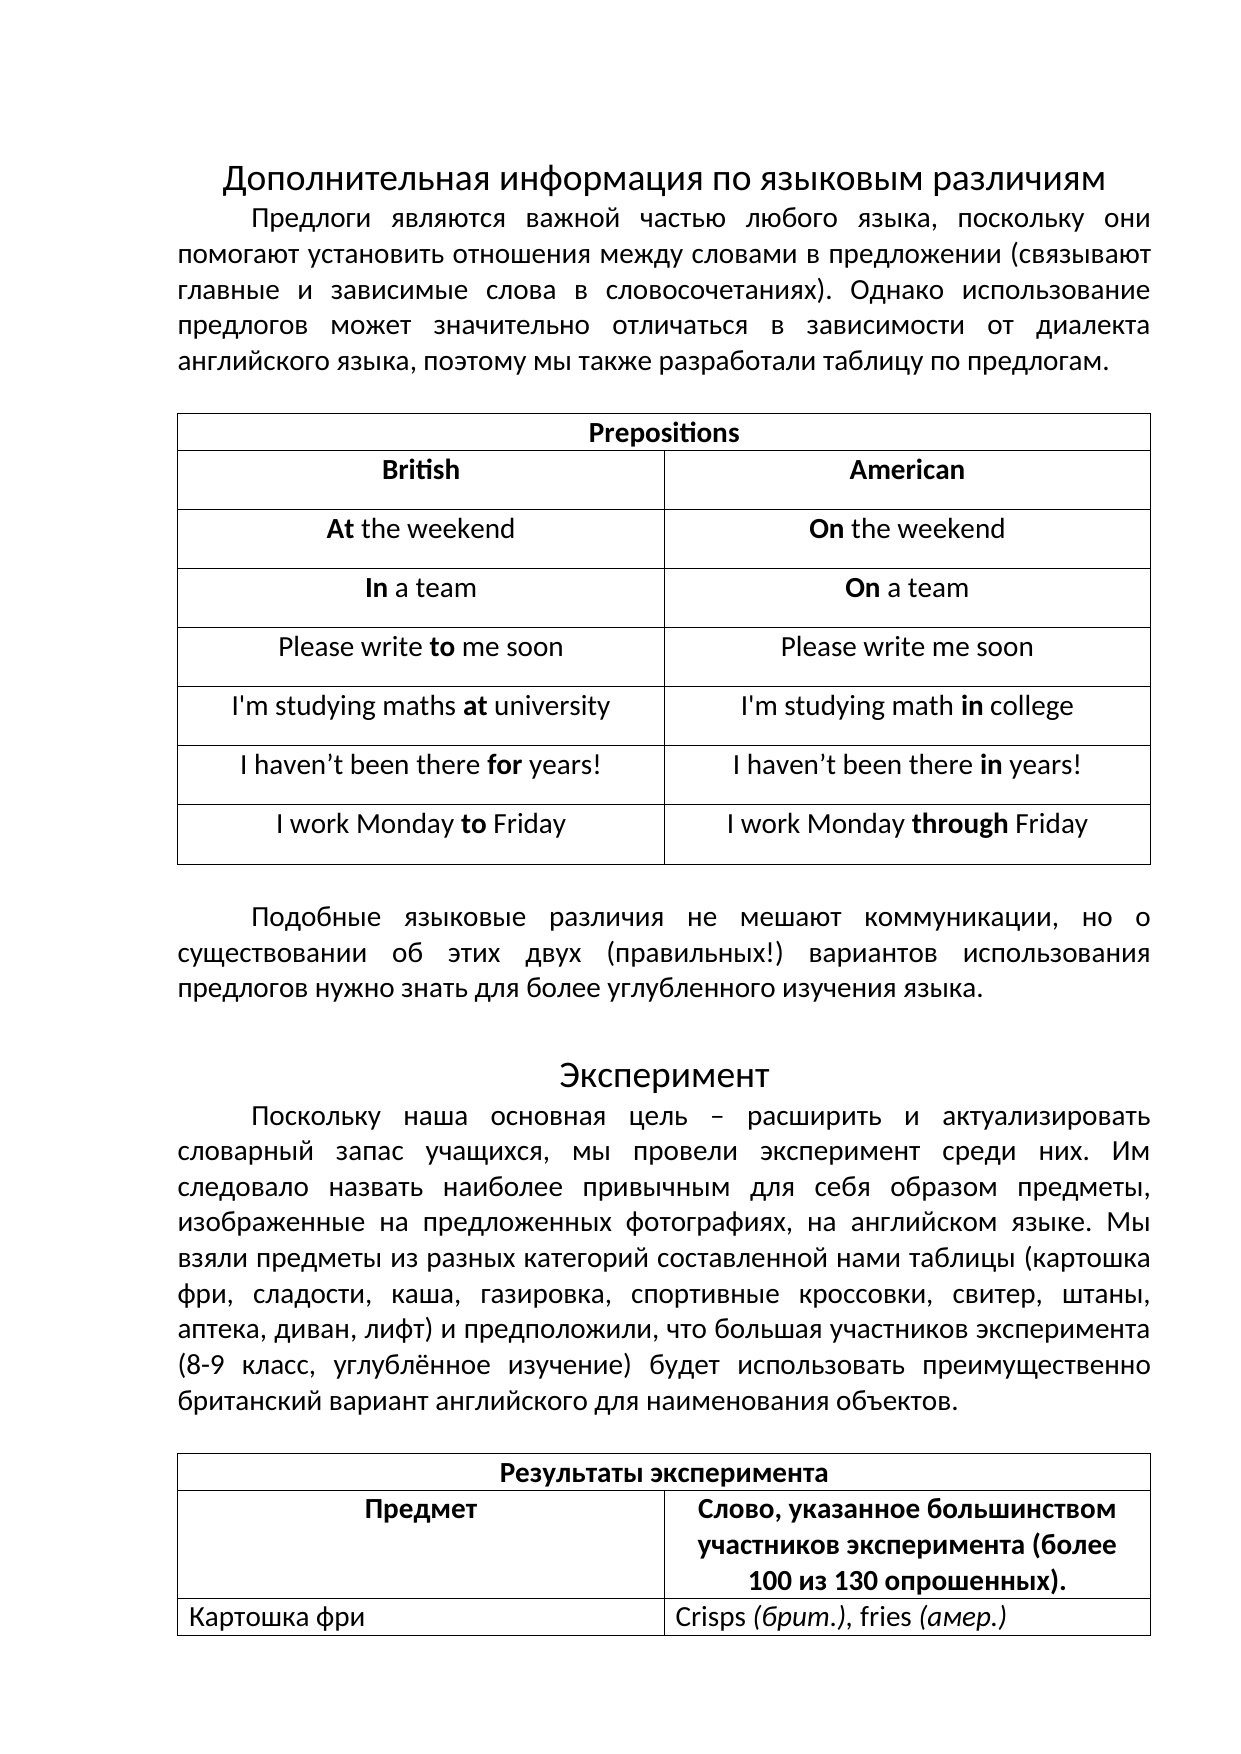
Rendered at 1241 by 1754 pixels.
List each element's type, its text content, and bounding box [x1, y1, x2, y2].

table_cell American [665, 451, 1150, 509]
text Дополнительная информация по языковым различиям [177, 154, 1152, 199]
table_cell On a team [665, 569, 1150, 627]
table_cell I'm studying maths at university [178, 687, 664, 745]
table_cell On the weekend [665, 510, 1150, 568]
text Подобные языковые различия не мешают коммуникации, но о существовании об этих двух (правильных!) вариантов использования предлогов нужно знать для более углубленного изучения языка. [177, 898, 1152, 1005]
table_header Результаты эксперимента [178, 1454, 1150, 1489]
table_cell Please write me soon [665, 628, 1150, 686]
table_cell Предмет [178, 1491, 664, 1597]
table_cell Картошка фри [178, 1599, 664, 1635]
text Эксперимент [177, 1051, 1152, 1097]
table_cell I haven’t been there for years! [178, 746, 664, 804]
table_cell British [178, 451, 664, 509]
table_cell At the weekend [178, 510, 664, 568]
table_cell Please write to me soon [178, 628, 664, 686]
table_cell In a team [178, 569, 664, 627]
table_cell I work Monday through Friday [665, 805, 1150, 863]
table_header Prepositions [178, 414, 1150, 450]
text Поскольку наша основная цель – расширить и актуализировать словарный запас учащихся, мы провели эксперимент среди них. Им следовало назвать наиболее привычным для себя образом предметы, изображенные на предложенных фотографиях, на английском языке. Мы взяли предметы из разных категорий составленной нами таблицы (картошка фри, сладости, каша, газировка, спортивные кроссовки, свитер, штаны, аптека, диван, лифт) и предположили, что большая участников эксперимента (8-9 класс, углублённое изучение) будет использовать преимущественно британский вариант английского для наименования объектов. [177, 1097, 1152, 1417]
table_cell I haven’t been there in years! [665, 746, 1150, 804]
text Предлоги являются важной частью любого языка, поскольку они помогают установить отношения между словами в предложении (связывают главные и зависимые слова в словосочетаниях). Однако использование предлогов может значительно отличаться в зависимости от диалекта английского языка, поэтому мы также разработали таблицу по предлогам. [177, 199, 1152, 378]
table_cell Слово, указанное большинством участников эксперимента (более 100 из 130 опрошенных). [665, 1491, 1150, 1597]
table_cell I'm studying math in college [665, 687, 1150, 745]
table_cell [665, 1599, 1150, 1635]
table_cell I work Monday to Friday [178, 805, 664, 863]
